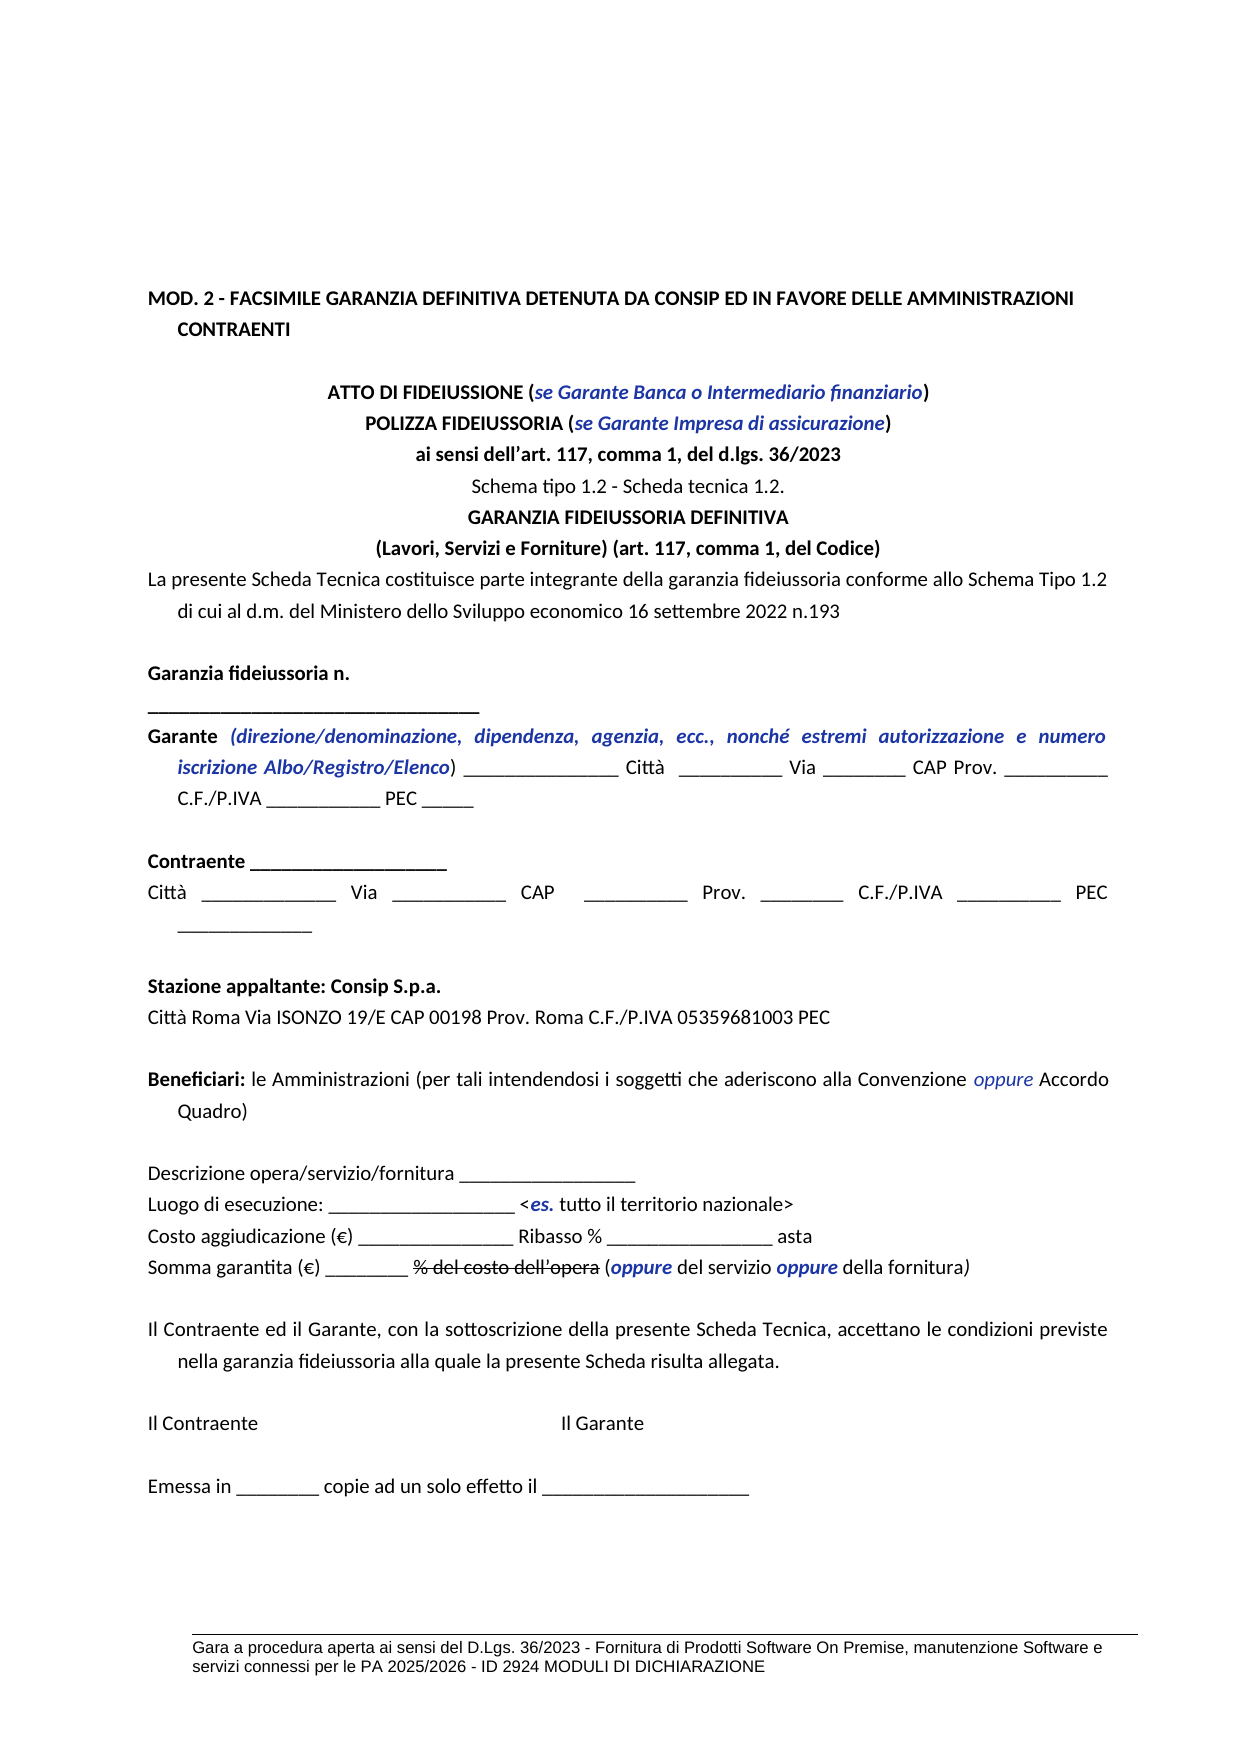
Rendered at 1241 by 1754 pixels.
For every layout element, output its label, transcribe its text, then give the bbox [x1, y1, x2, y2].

text Stazione appaltante: Consip S.p.a. [148, 968, 1109, 999]
text ai sensi dell’art. 117, comma 1, del d.lgs. 36/2023 [148, 437, 1109, 468]
text Somma garantita (€) ________ % del costo dell’opera (oppure del servizio oppure della fornitura) [148, 1249, 1109, 1281]
text Schema tipo 1.2 - Scheda tecnica 1.2. [148, 468, 1109, 499]
text GARANZIA FIDEIUSSORIA DEFINITIVA [148, 499, 1109, 531]
text La presente Scheda Tecnica costituisce parte integrante della garanzia fideiussoria conforme allo Schema Tipo 1.2 di cui al d.m. del Ministero dello Sviluppo economico 16 settembre 2022 n.193 [148, 562, 1109, 624]
text (Lavori, Servizi e Forniture) (art. 117, comma 1, del Codice) [148, 531, 1109, 562]
text Città Roma Via ISONZO 19/E CAP 00198 Prov. Roma C.F./P.IVA 05359681003 PEC [148, 999, 1109, 1031]
text Contraente ___________________ [148, 843, 1109, 874]
text Costo aggiudicazione (€) _______________ Ribasso % ________________ asta [148, 1218, 1109, 1249]
text ATTO DI FIDEIUSSIONE (se Garante Banca o Intermediario finanziario) [148, 374, 1109, 406]
text Il Contraente ed il Garante, con la sottoscrizione della presente Scheda Tecnica, accettano le condizioni previste nella garanzia fideiussoria alla quale la presente Scheda risulta allegata. [148, 1312, 1109, 1374]
text Descrizione opera/servizio/fornitura _________________ [148, 1156, 1109, 1187]
text MOD. 2 - FACSIMILE GARANZIA DEFINITIVA DETENUTA DA CONSIP ED IN FAVORE DELLE AMMINISTRAZIONI CONTRAENTI [148, 281, 1109, 343]
text Emessa in ________ copie ad un solo effetto il ____________________ [148, 1468, 1109, 1499]
text POLIZZA FIDEIUSSORIA (se Garante Impresa di assicurazione) [148, 406, 1109, 437]
text ________________________________ [148, 687, 1109, 718]
text Garante (direzione/denominazione, dipendenza, agenzia, ecc., nonché estremi autorizzazione e numero iscrizione Albo/Registro/Elenco) _______________ Città __________ Via ________ CAP Prov. __________ C.F./P.IVA ___________ PEC _____ [148, 718, 1109, 812]
text Beneficiari: le Amministrazioni (per tali intendendosi i soggetti che aderiscono alla Convenzione oppure Accordo Quadro) [148, 1062, 1109, 1124]
text Città _____________ Via ___________ CAP __________ Prov. ________ C.F./P.IVA __________ PEC _____________ [148, 874, 1109, 937]
text Garanzia fideiussoria n. [148, 656, 1109, 687]
text Luogo di esecuzione: __________________ <es. tutto il territorio nazionale> [148, 1187, 1109, 1218]
text Il Contraente Il Garante [148, 1406, 1109, 1437]
